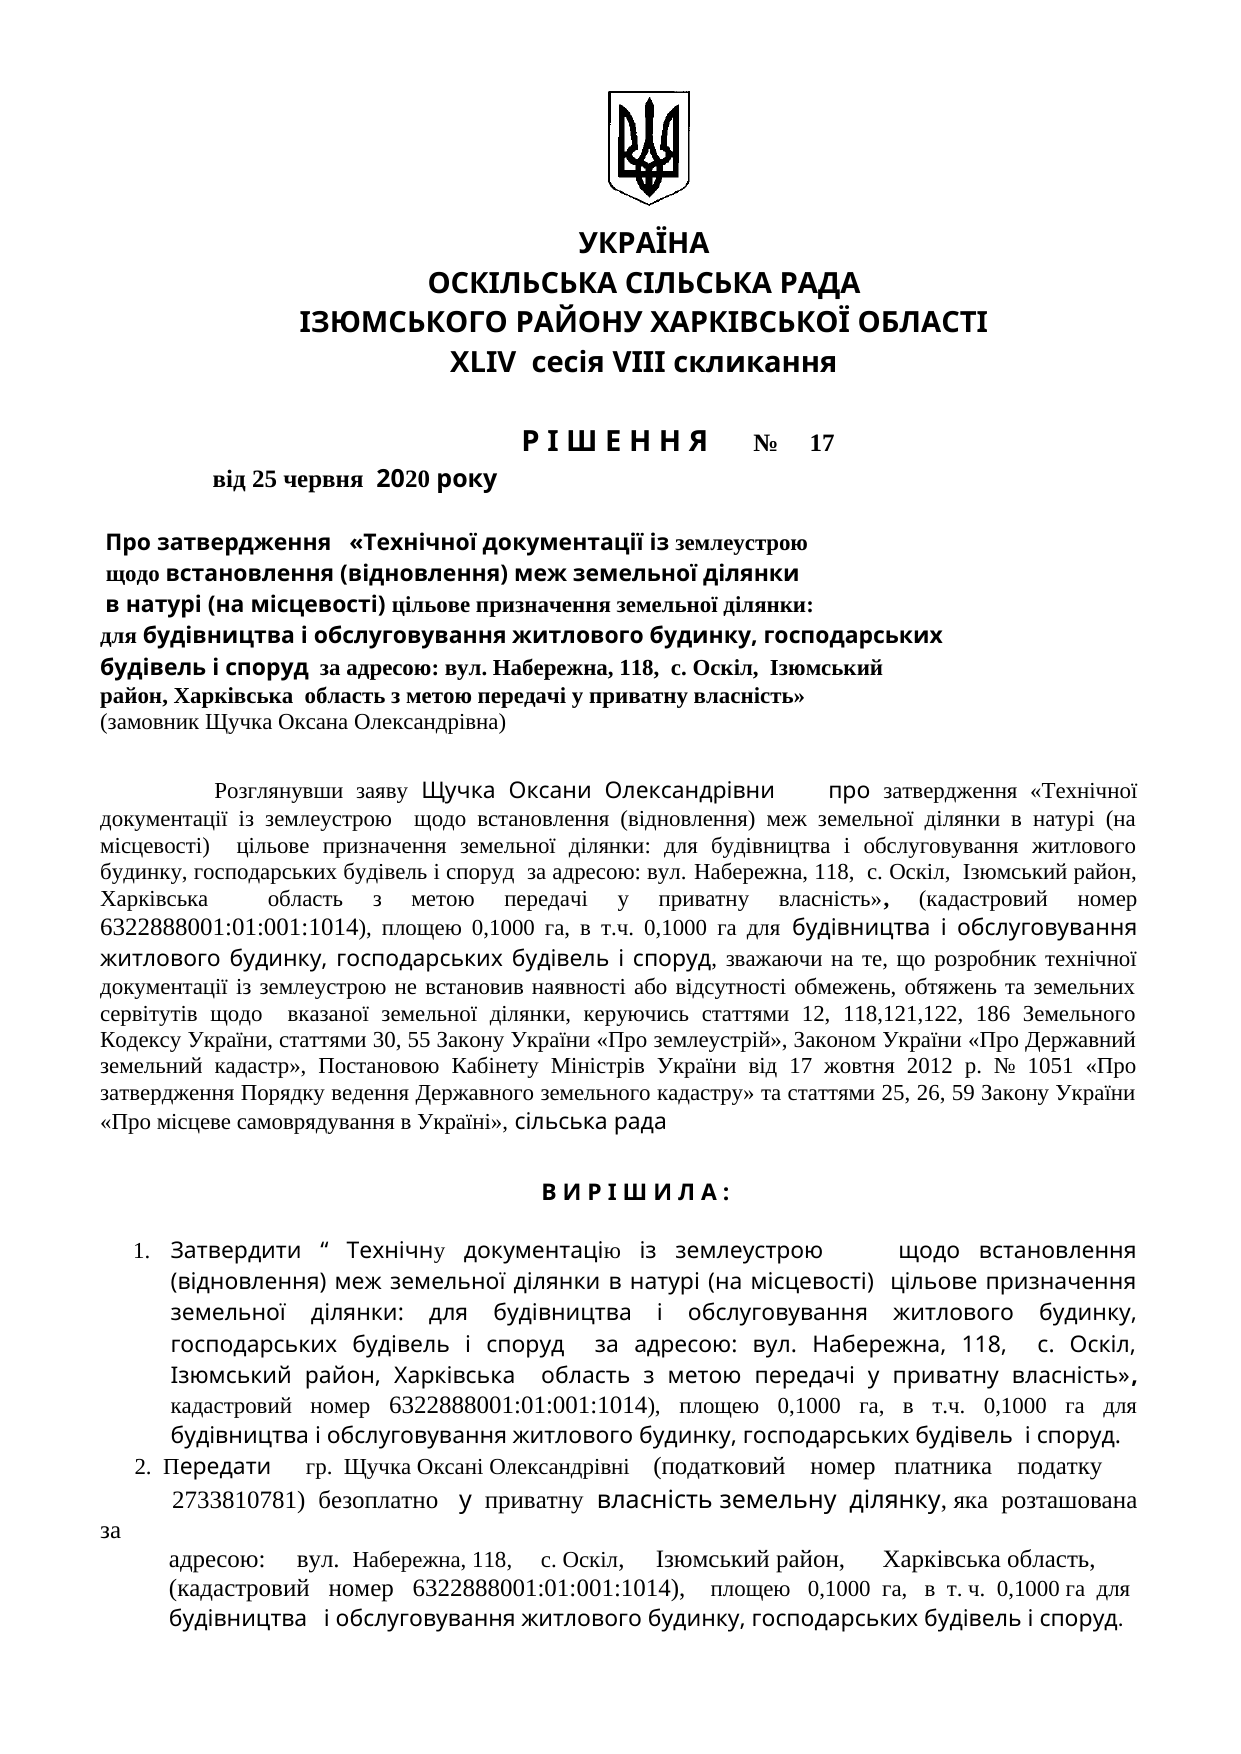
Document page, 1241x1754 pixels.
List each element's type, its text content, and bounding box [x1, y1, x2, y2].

text від 25 червня 2020 року [150, 460, 1137, 494]
text район, Харківська область з метою передачі у приватну власність» [100, 682, 1137, 708]
text XLIV сесія VІІІ скликання [150, 341, 1137, 381]
list Затвердити “ Технічну документацію із землеустрою щодо встановлення (відновлення) меж земельної ділянки в натурі (на місцевості) цільове призначення земельної ділянки: для будівництва і обслуговування житлового будинку, господарських будівель і споруд за адресою: вул. Набережна, 118, с. Оскіл, Ізюмський район, Харківська область з метою передачі у приватну власність», кадастровий номер 6322888001:01:001:1014), площею 0,1000 га, в т.ч. 0,1000 га для будівництва і обслуговування житлового будинку, господарських будівель і споруд. [133, 1234, 1137, 1450]
text (замовник Щучка Оксана Олександрівна) [100, 708, 1137, 734]
text будівель і споруд за адресою: вул. Набережна, 118, с. Оскіл, Ізюмський [100, 651, 1137, 682]
table_header [111, 89, 1130, 222]
text Про затвердження «Технічної документації із землеустрою [100, 526, 1137, 557]
text в натурі (на місцевості) цільове призначення земельної ділянки: [100, 588, 1137, 619]
text адресою: вул. Набережна, 118, с. Оскіл, Ізюмський район, Харківська область, [100, 1544, 1137, 1573]
text ІЗЮМСЬКОГО РАЙОНУ ХАРКІВСЬКОЇ ОБЛАСТІ [150, 302, 1137, 341]
text будівництва і обслуговування житлового будинку, господарських будівель і споруд. [100, 1602, 1137, 1633]
text (кадастровий номер 6322888001:01:001:1014), площею 0,1000 га, в т. ч. 0,1000 га для [100, 1573, 1137, 1602]
text Розглянувши заяву Щучка Оксани Олександрівни про затвердження «Технічної документації із землеустрою щодо встановлення (відновлення) меж земельної ділянки в натурі (на місцевості) цільове призначення земельної ділянки: для будівництва і обслуговування житлового будинку, господарських будівель і споруд за адресою: вул. Набережна, 118, с. Оскіл, Ізюмський район, Харківська область з метою передачі у приватну власність», (кадастровий номер 6322888001:01:001:1014), площею 0,1000 га, в т.ч. 0,1000 га для будівництва і обслуговування житлового будинку, господарських будівель і споруд, зважаючи на те, що розробник технічної документації із землеустрою не встановив наявності або відсутності обмежень, обтяжень та земельних сервітутів щодо вказаної земельної ділянки, керуючись статтями 12, 118,121,122, 186 Земельного Кодексу України, статтями 30, 55 Закону України «Про землеустрій», Законом України «Про Державний земельний кадастр», Постановою Кабінету Міністрів України від 17 жовтня 2012 р. № 1051 «Про затвердження Порядку ведення Державного земельного кадастру» та статтями 25, 26, 59 Закону України «Про місцеве самоврядування в Україні», сільська рада [100, 774, 1137, 1136]
text 2733810781) безоплатно у приватну власність земельну ділянку, яка розташована за [100, 1481, 1137, 1544]
text для будівництва і обслуговування житлового будинку, господарських [100, 619, 1137, 651]
text Р І Ш Е Н Н Я № 17 [150, 421, 1137, 460]
text УКРАЇНА [150, 222, 1137, 262]
text 2. Передати гр. Щучка Оксані Олександрівні (податковий номер платника податку [100, 1450, 1137, 1481]
text В И Р І Ш И Л А : [100, 1176, 1137, 1207]
text ОСКІЛЬСЬКА СІЛЬСЬКА РАДА [150, 262, 1137, 302]
text щодо встановлення (відновлення) меж земельної ділянки [100, 557, 1137, 588]
